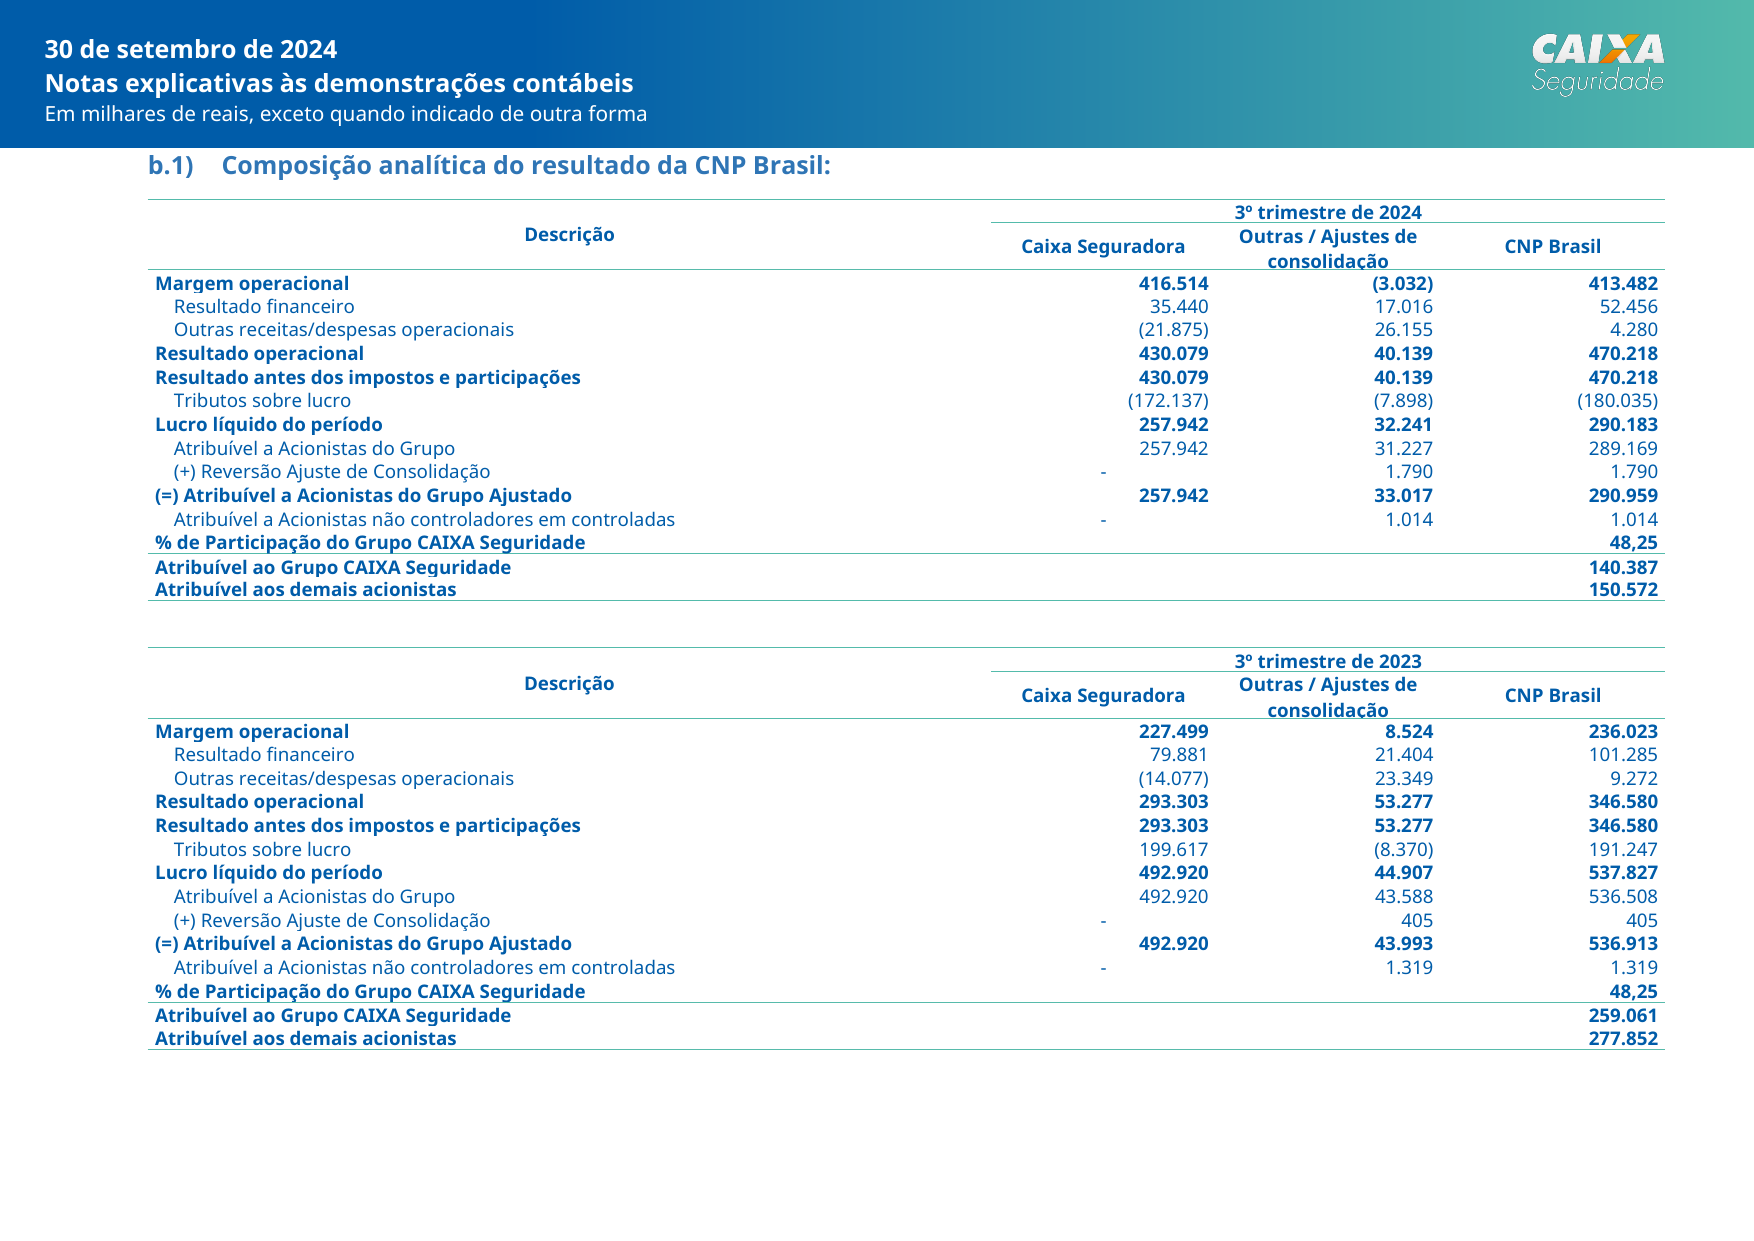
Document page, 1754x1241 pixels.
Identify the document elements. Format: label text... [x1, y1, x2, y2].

picture [1531, 33, 1666, 98]
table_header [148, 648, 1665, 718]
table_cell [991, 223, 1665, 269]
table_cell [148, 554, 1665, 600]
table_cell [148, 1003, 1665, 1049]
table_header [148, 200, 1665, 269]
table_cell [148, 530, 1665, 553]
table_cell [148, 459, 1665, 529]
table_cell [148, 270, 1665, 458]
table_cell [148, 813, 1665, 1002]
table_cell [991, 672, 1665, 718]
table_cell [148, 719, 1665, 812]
text b.1) Composição analítica do resultado da CNP Brasil: [148, 148, 1665, 182]
